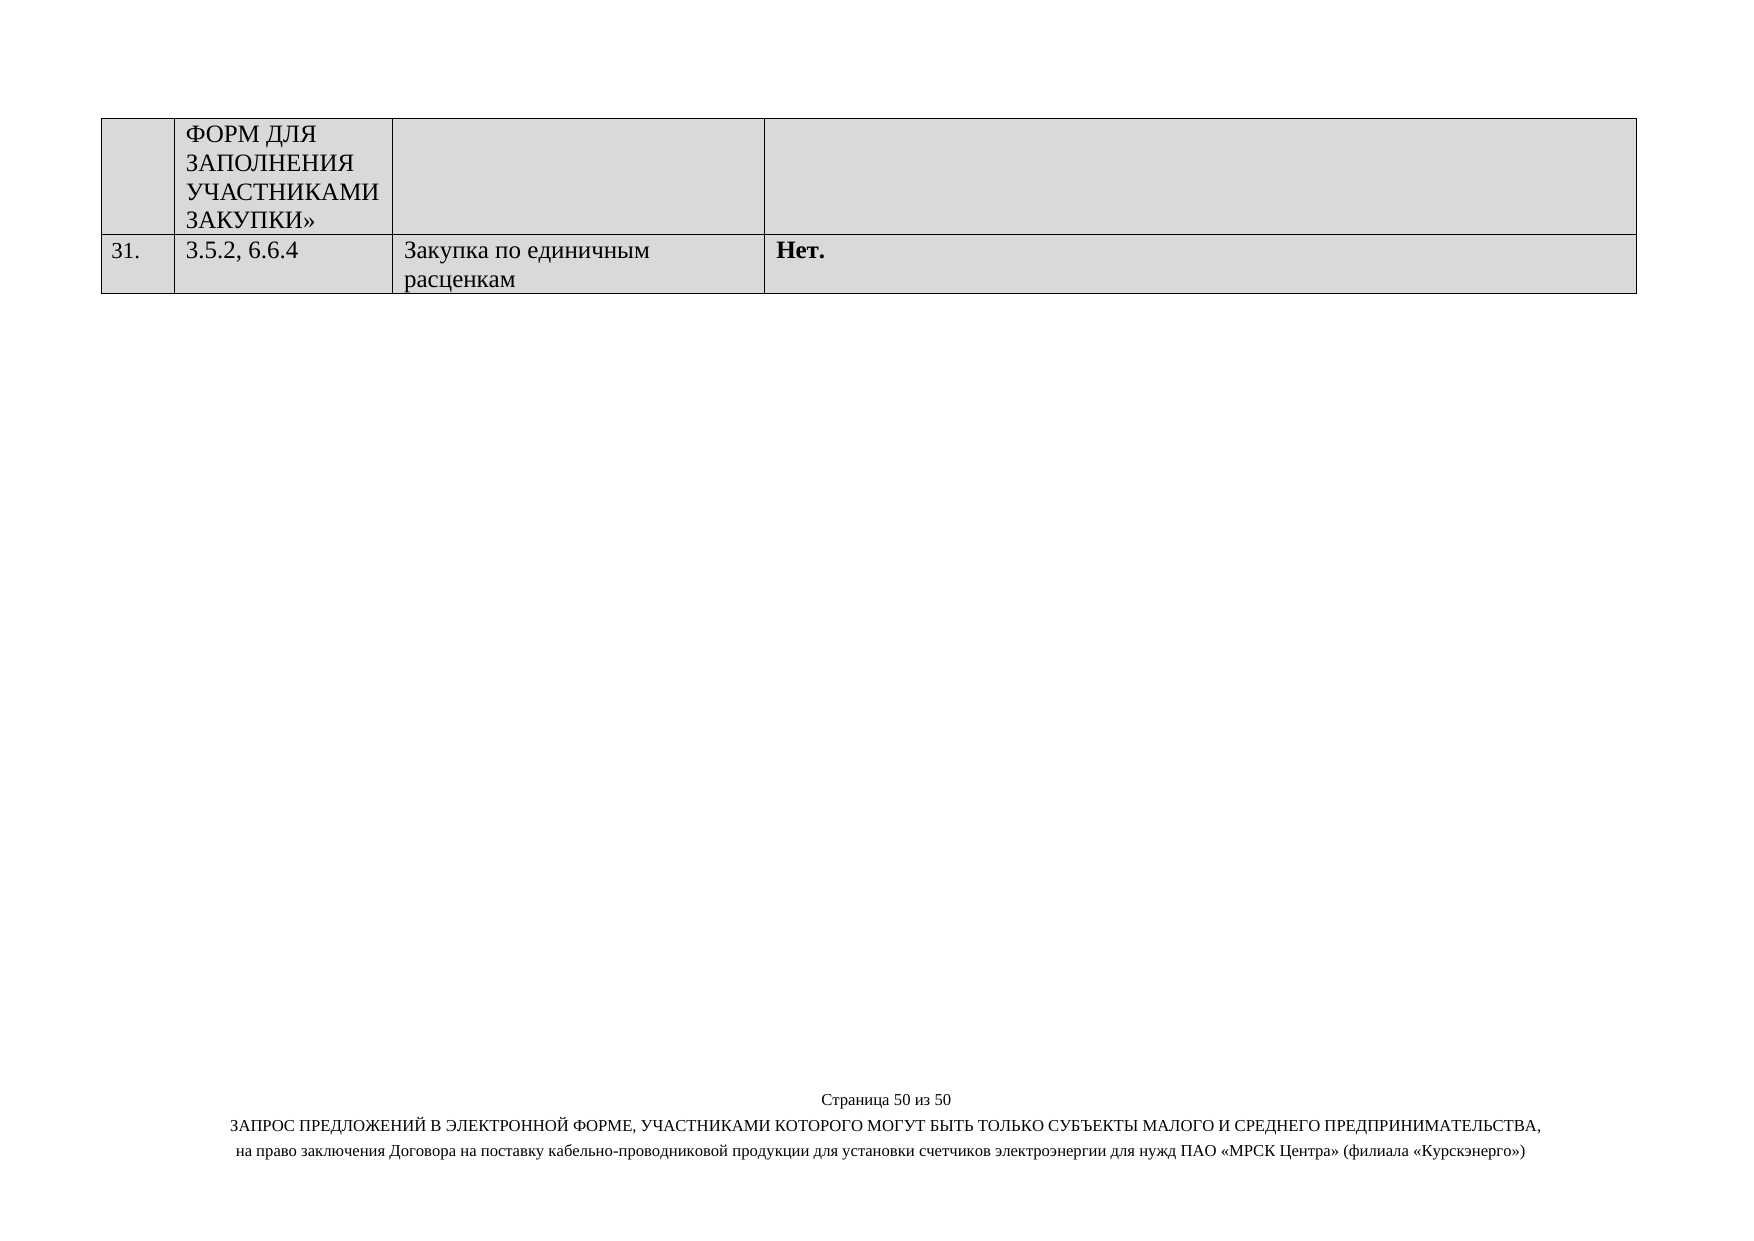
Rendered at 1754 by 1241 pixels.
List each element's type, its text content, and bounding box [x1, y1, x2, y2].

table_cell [175, 119, 392, 234]
table_cell Закупка по единичным расценкам [393, 235, 764, 293]
table_cell [102, 119, 174, 234]
table_cell 3.5.2, 6.6.4 [175, 235, 392, 293]
table_cell [102, 235, 174, 293]
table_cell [765, 119, 1636, 234]
table_cell Нет. [765, 235, 1636, 293]
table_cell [393, 119, 764, 234]
